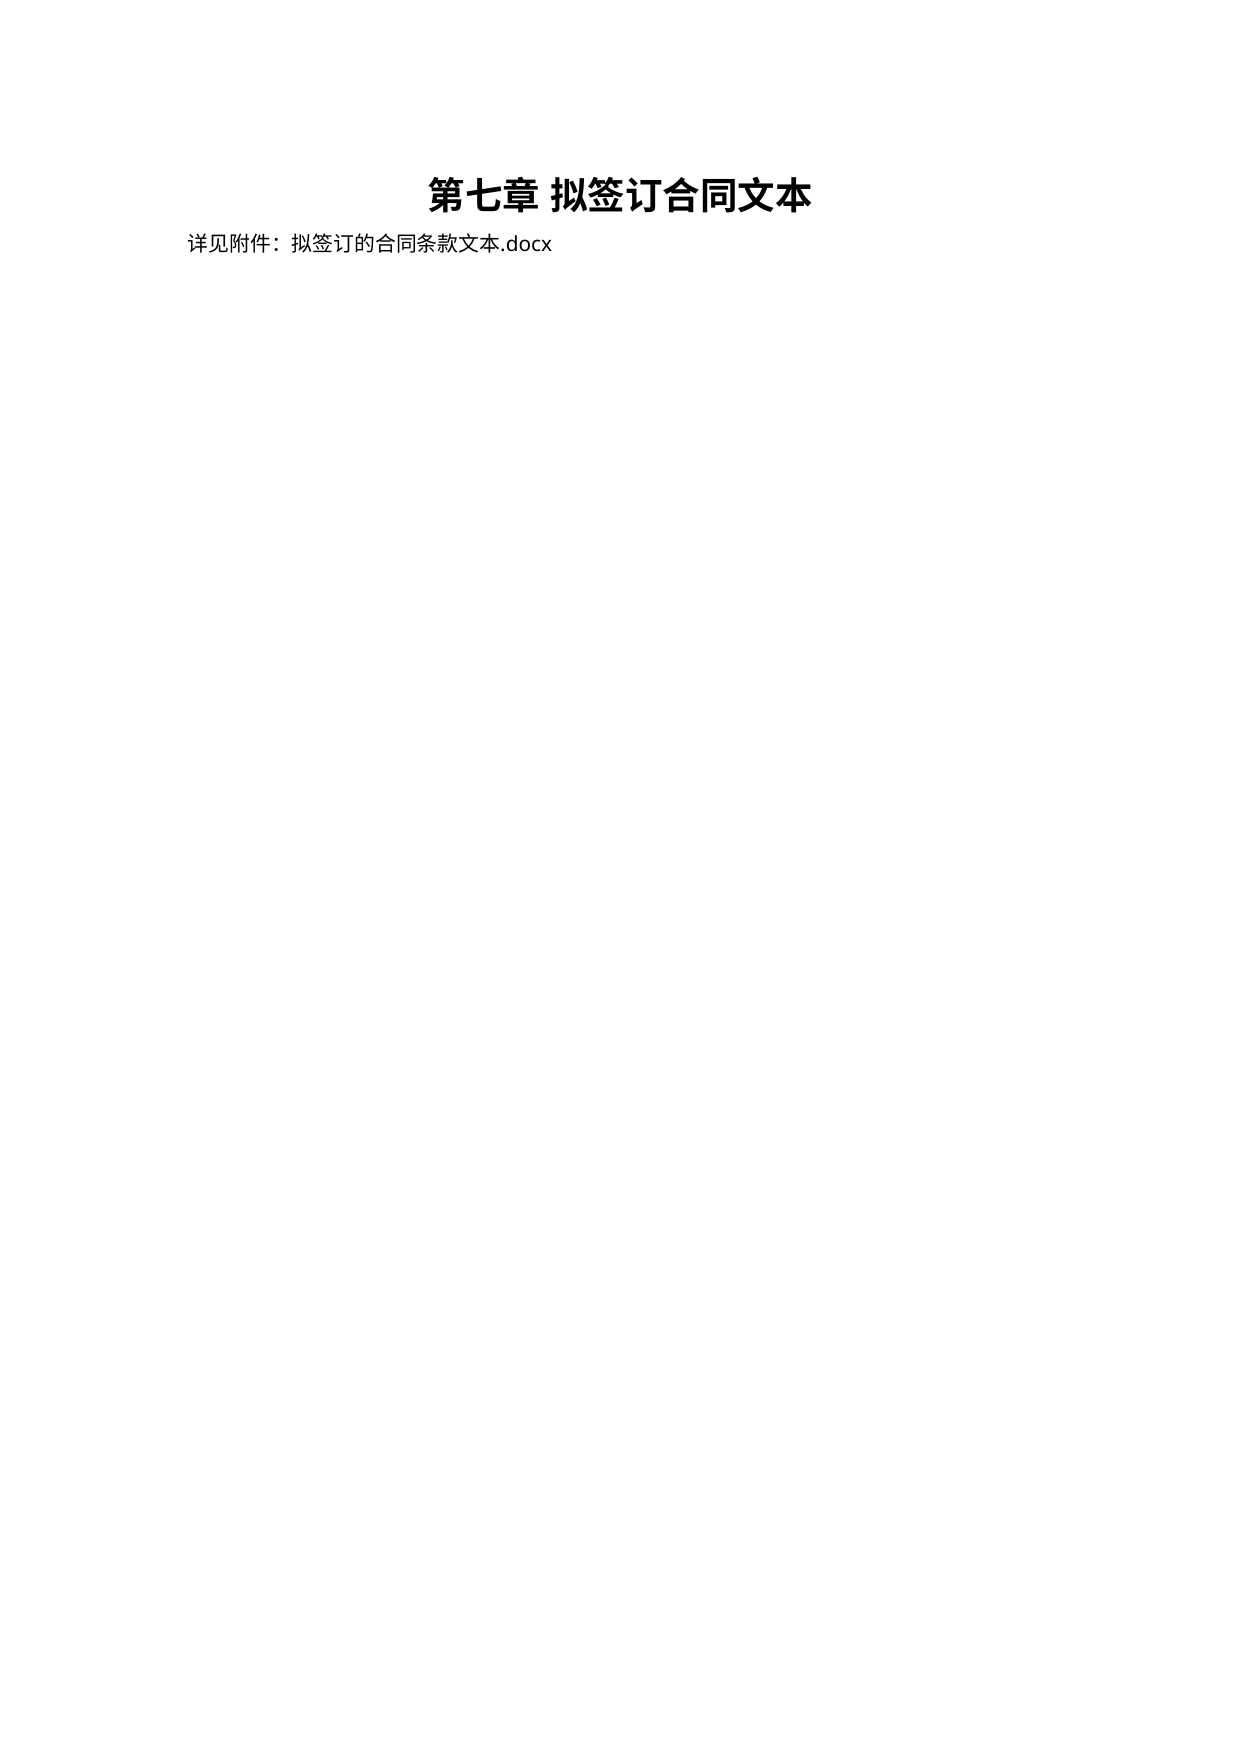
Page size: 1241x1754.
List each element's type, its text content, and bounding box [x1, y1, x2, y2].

text 详见附件：拟签订的合同条款文本.docx [187, 227, 1053, 259]
text 第七章 拟签订合同文本 [187, 162, 1053, 227]
